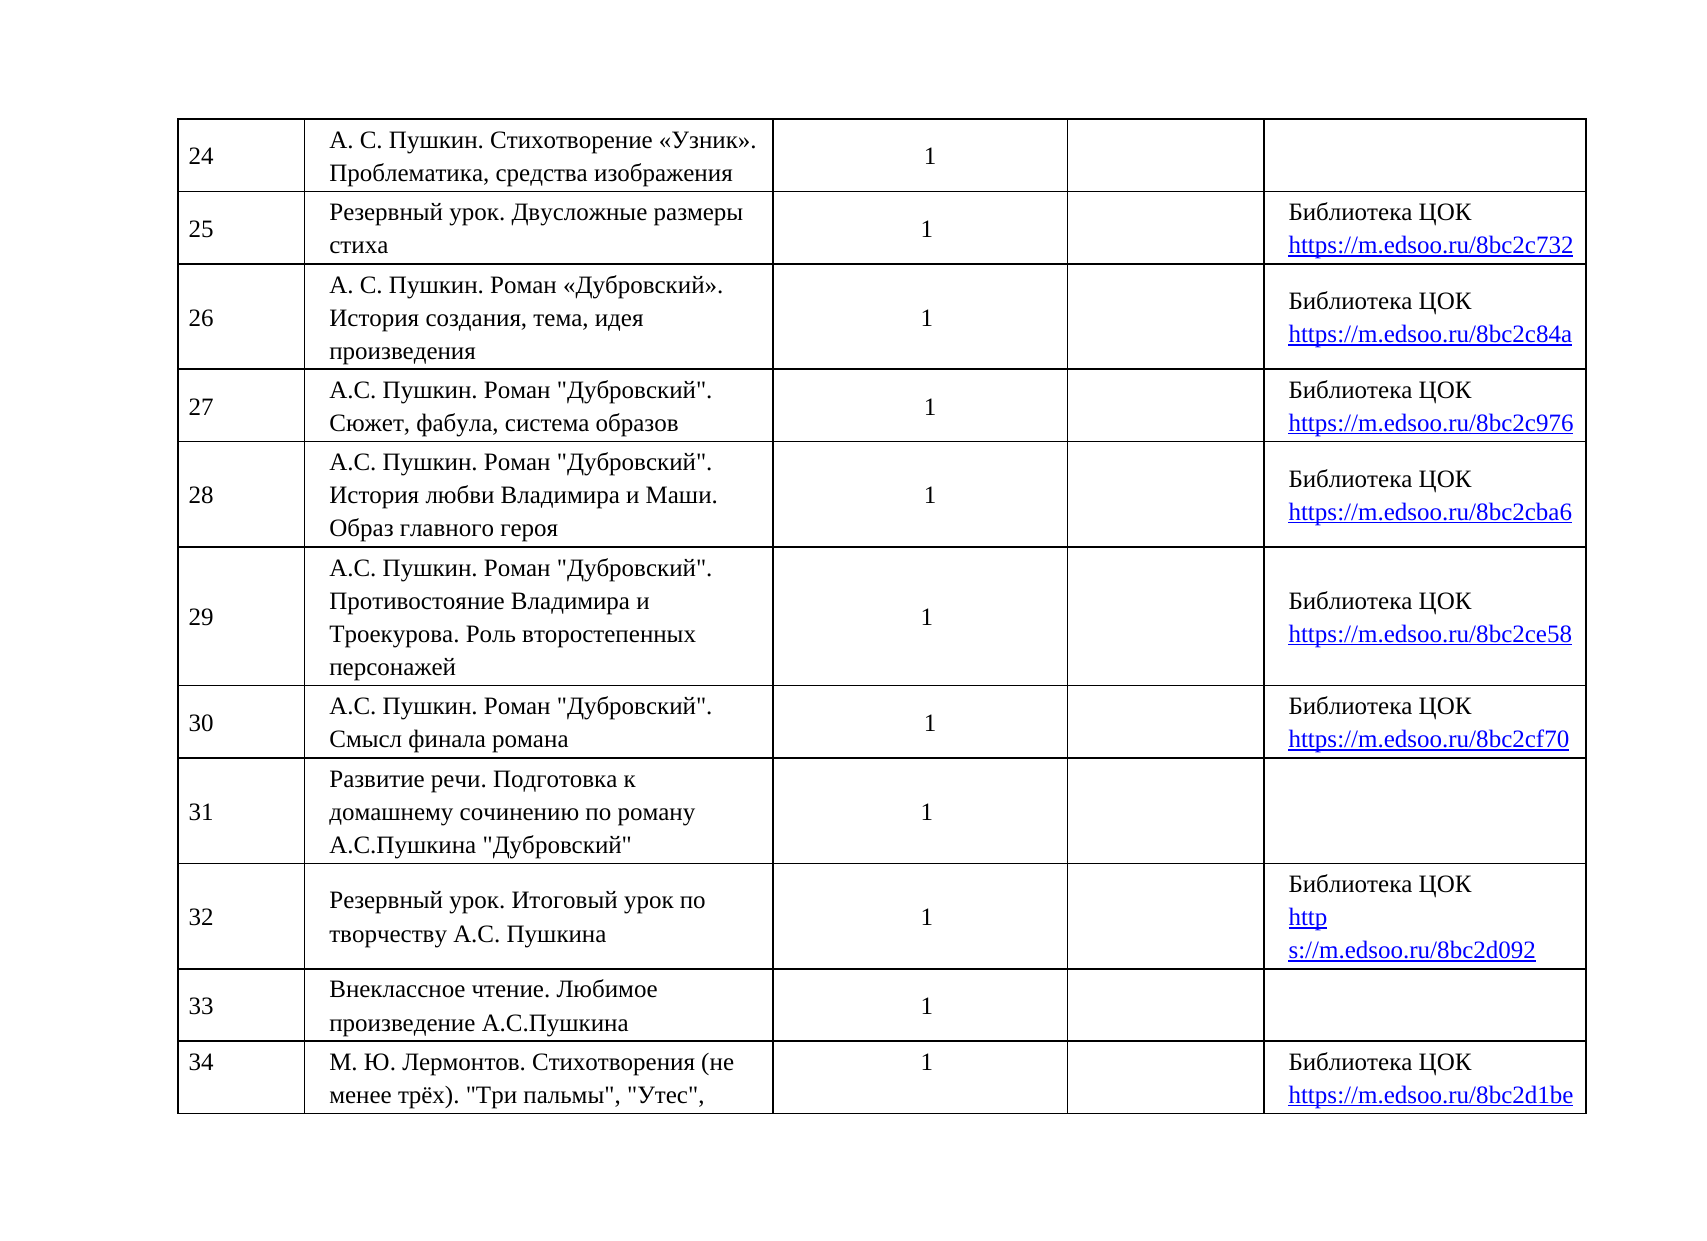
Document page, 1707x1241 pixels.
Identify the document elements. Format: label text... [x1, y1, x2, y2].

table_cell [1068, 686, 1263, 757]
table_cell 33 [179, 970, 304, 1040]
table_cell 25 [179, 192, 304, 263]
table_cell Резервный урок. Итоговый урок по творчеству А.С. Пушкина [305, 864, 772, 968]
table_cell [1068, 370, 1263, 441]
table_cell 29 [179, 548, 304, 684]
table_cell 32 [179, 864, 304, 968]
table_cell А. С. Пушкин. Стихотворение «Узник». Проблематика, средства изображения [305, 120, 772, 191]
table_cell А.С. Пушкин. Роман "Дубровский". Противостояние Владимира и Троекурова. Роль второстепенных персонажей [305, 548, 772, 684]
table_cell Библиотека ЦОК https://m.edsoo.ru/8bc2c732 [1265, 192, 1585, 263]
table_cell А.С. Пушкин. Роман "Дубровский". Сюжет, фабула, система образов [305, 370, 772, 441]
table_cell 1 [774, 864, 1067, 968]
table_cell [1265, 970, 1585, 1040]
table_cell Библиотека ЦОК https://m.edsoo.ru/8bc2c84a [1265, 265, 1585, 368]
table_cell Библиотека ЦОК https://m.edsoo.ru/8bc2cba6 [1265, 442, 1585, 546]
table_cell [305, 1042, 772, 1113]
table_cell А. С. Пушкин. Роман «Дубровский». История создания, тема, идея произведения [305, 265, 772, 368]
table_cell 26 [179, 265, 304, 368]
table_cell Резервный урок. Двусложные размеры стиха [305, 192, 772, 263]
table_cell [1068, 864, 1263, 968]
table_cell [1068, 1042, 1263, 1113]
table_cell [1265, 759, 1585, 862]
table_cell 1 [774, 192, 1067, 263]
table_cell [1265, 1042, 1585, 1113]
table_cell [1068, 192, 1263, 263]
table_cell [1265, 120, 1585, 191]
table_cell 1 [774, 370, 1067, 441]
table_cell 1 [774, 120, 1067, 191]
table_cell 1 [774, 1042, 1067, 1113]
table_cell [1068, 265, 1263, 368]
table_cell А.С. Пушкин. Роман "Дубровский". Смысл финала романа [305, 686, 772, 757]
table_cell 1 [774, 442, 1067, 546]
table_cell Внеклассное чтение. Любимое произведение А.С.Пушкина [305, 970, 772, 1040]
table_cell 27 [179, 370, 304, 441]
table_cell Библиотека ЦОК https://m.edsoo.ru/8bc2cf70 [1265, 686, 1585, 757]
table_cell 30 [179, 686, 304, 757]
table_cell 31 [179, 759, 304, 862]
table_cell Библиотека ЦОК https://m.edsoo.ru/8bc2c976 [1265, 370, 1585, 441]
table_cell А.С. Пушкин. Роман "Дубровский". История любви Владимира и Маши. Образ главного героя [305, 442, 772, 546]
table_cell 1 [774, 970, 1067, 1040]
table_cell Развитие речи. Подготовка к домашнему сочинению по роману А.С.Пушкина "Дубровский" [305, 759, 772, 862]
table_cell [1068, 442, 1263, 546]
table_cell [1068, 548, 1263, 684]
table_cell 24 [179, 120, 304, 191]
table_cell 1 [774, 759, 1067, 862]
table_cell [1068, 120, 1263, 191]
table_cell 34 [179, 1042, 304, 1113]
table_cell Библиотека ЦОК https://m.edsoo.ru/8bc2ce58 [1265, 548, 1585, 684]
table_cell [1068, 759, 1263, 862]
table_cell 1 [774, 548, 1067, 684]
table_cell Библиотека ЦОК https://m.edsoo.ru/8bc2d092 [1265, 864, 1585, 968]
table_cell 1 [774, 686, 1067, 757]
table_cell 28 [179, 442, 304, 546]
table_cell 1 [774, 265, 1067, 368]
table_cell [1068, 970, 1263, 1040]
